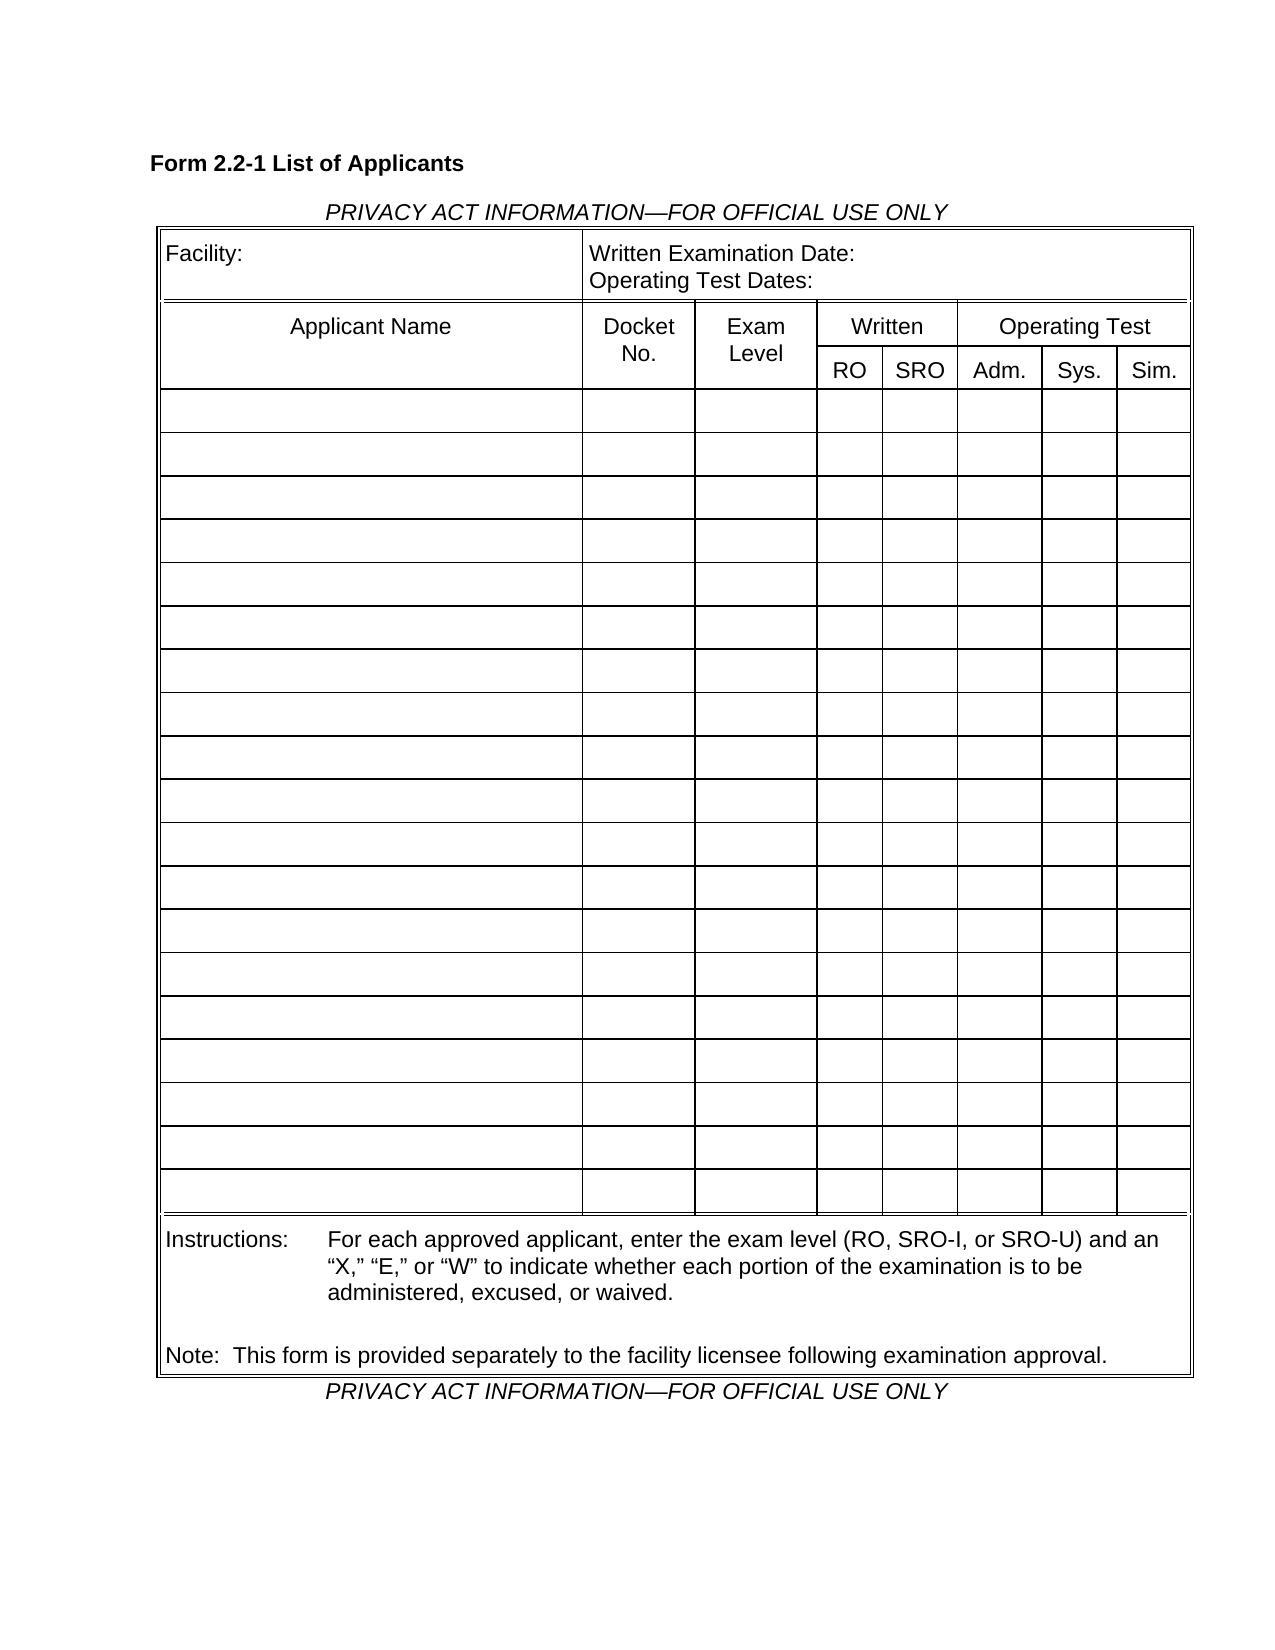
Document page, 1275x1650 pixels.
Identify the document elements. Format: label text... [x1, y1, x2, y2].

table_cell [1043, 737, 1116, 778]
table_cell Adm. [958, 347, 1041, 388]
table_cell [883, 390, 957, 432]
table_cell [818, 563, 882, 605]
table_cell [1043, 520, 1116, 562]
table_cell [883, 607, 957, 648]
table_cell [883, 997, 957, 1038]
subtitle Form 2.2-1 List of Applicants [150, 150, 1125, 176]
table_cell [883, 433, 957, 475]
table_cell [1118, 390, 1190, 432]
table_cell SRO [883, 347, 957, 388]
table_cell [1043, 997, 1116, 1038]
table_cell [883, 910, 957, 952]
table_cell [1043, 433, 1116, 475]
table_cell [696, 433, 816, 475]
table_cell [696, 563, 816, 605]
table_cell [696, 693, 816, 735]
table_cell [696, 650, 816, 692]
table_cell [818, 910, 882, 952]
table_cell [583, 1170, 694, 1212]
table_cell RO [818, 347, 882, 388]
table_cell [1118, 823, 1190, 865]
table_cell [583, 1083, 694, 1125]
table_cell [696, 1040, 816, 1082]
table_cell [1118, 563, 1190, 605]
table_cell [818, 1040, 882, 1082]
table_cell [958, 1127, 1041, 1168]
table_cell [883, 867, 957, 908]
table_cell [161, 390, 582, 432]
table_cell [1118, 693, 1190, 735]
table_cell [1118, 607, 1190, 648]
table_cell [958, 997, 1041, 1038]
table_cell [161, 563, 582, 605]
table_cell [1118, 910, 1190, 952]
table_cell [583, 1127, 694, 1168]
table_cell [583, 477, 694, 518]
table_cell [958, 433, 1041, 475]
table_cell [696, 1083, 816, 1125]
table_cell [818, 953, 882, 995]
table_cell [883, 477, 957, 518]
table_cell [818, 520, 882, 562]
table_cell [1118, 477, 1190, 518]
text PRIVACY ACT INFORMATION—FOR OFFICIAL USE ONLY [150, 199, 1125, 226]
table_cell [818, 823, 882, 865]
table_cell [958, 650, 1041, 692]
table_cell [1043, 867, 1116, 908]
table_cell [583, 563, 694, 605]
table_cell [696, 823, 816, 865]
table_cell [958, 563, 1041, 605]
table_cell [583, 823, 694, 865]
table_cell [883, 1170, 957, 1212]
table_cell Sys. [1043, 347, 1116, 388]
table_cell [161, 520, 582, 562]
table_cell [161, 823, 582, 865]
table_cell [161, 1040, 582, 1082]
table_cell [161, 1083, 582, 1125]
table_cell [1043, 780, 1116, 822]
table_cell [1118, 737, 1190, 778]
table_cell Applicant Name [159, 299, 582, 388]
table_cell Docket No. [583, 303, 694, 388]
table_cell [958, 780, 1041, 822]
table_cell [958, 390, 1041, 432]
table_cell [696, 520, 816, 562]
table_cell [696, 737, 816, 778]
table_cell Instructions: For each approved applicant, enter the exam level (RO, SRO-I, or SRO-U) and an “X,” “E,” or “W” to indicate whether each portion of the examination is to be administered, excused, or waived. Note: This form is provided separately to the facility licensee following examination approval. [159, 1212, 1192, 1373]
table_cell [1118, 1083, 1190, 1125]
table_cell [1043, 910, 1116, 952]
table_header Facility: [161, 230, 582, 298]
table_cell [583, 693, 694, 735]
table_cell [958, 910, 1041, 952]
table_cell [161, 780, 582, 822]
table_cell [883, 1040, 957, 1082]
table_cell [1118, 780, 1190, 822]
table_cell [696, 390, 816, 432]
table_cell [1118, 997, 1190, 1038]
table_cell [958, 737, 1041, 778]
table_cell [696, 867, 816, 908]
table_cell [1043, 1127, 1116, 1168]
table_cell [818, 737, 882, 778]
table_cell [1043, 953, 1116, 995]
table_cell [583, 997, 694, 1038]
table_cell [1043, 390, 1116, 432]
table_cell [818, 650, 882, 692]
table_cell [1118, 650, 1190, 692]
table_cell [883, 563, 957, 605]
table_cell [818, 1083, 882, 1125]
table_cell [1043, 693, 1116, 735]
table_cell [161, 1127, 582, 1168]
table_cell [883, 737, 957, 778]
table_cell [818, 1127, 882, 1168]
table_cell [696, 607, 816, 648]
table_cell [161, 433, 582, 475]
table_cell [1043, 1040, 1116, 1082]
table_cell [583, 737, 694, 778]
table_cell [161, 910, 582, 952]
table_cell [696, 997, 816, 1038]
table_cell [161, 867, 582, 908]
table_cell [161, 953, 582, 995]
table_cell Written [818, 303, 957, 345]
table_cell [1043, 477, 1116, 518]
table_cell [958, 477, 1041, 518]
table_cell [583, 433, 694, 475]
table_cell [1043, 650, 1116, 692]
table_cell [583, 390, 694, 432]
table_cell [883, 823, 957, 865]
table_cell [161, 997, 582, 1038]
table_cell [1043, 1083, 1116, 1125]
table_cell [1043, 563, 1116, 605]
table_cell [1118, 1040, 1190, 1082]
table_cell [818, 1170, 882, 1212]
table_cell [958, 1040, 1041, 1082]
table_cell [883, 780, 957, 822]
table_cell [1118, 520, 1190, 562]
table_cell Exam Level [696, 303, 816, 388]
table_cell [958, 1170, 1041, 1212]
table_cell [958, 953, 1041, 995]
table_cell [161, 477, 582, 518]
table_cell [958, 1083, 1041, 1125]
table_cell [818, 433, 882, 475]
table_cell [583, 867, 694, 908]
table_cell [1118, 953, 1190, 995]
table_cell [818, 390, 882, 432]
table_cell [958, 823, 1041, 865]
table_cell [583, 1040, 694, 1082]
table_cell [883, 693, 957, 735]
table_cell [883, 953, 957, 995]
table_cell [161, 693, 582, 735]
table_cell [883, 650, 957, 692]
table_cell [818, 693, 882, 735]
table_cell [583, 650, 694, 692]
table_cell [161, 737, 582, 778]
table_cell [1118, 867, 1190, 908]
table_cell [1043, 823, 1116, 865]
table_cell [696, 780, 816, 822]
table_cell [583, 780, 694, 822]
table_cell [818, 867, 882, 908]
text PRIVACY ACT INFORMATION—FOR OFFICIAL USE ONLY [150, 1378, 1125, 1404]
table_cell [161, 1170, 582, 1212]
table_header Written Examination Date: Operating Test Dates: [583, 230, 1190, 298]
table_cell [1118, 1127, 1190, 1168]
table_cell [696, 477, 816, 518]
table_cell [1118, 433, 1190, 475]
table_cell [696, 953, 816, 995]
table_cell [818, 477, 882, 518]
table_cell [883, 1127, 957, 1168]
table_cell [583, 953, 694, 995]
table_cell [818, 607, 882, 648]
table_cell [958, 520, 1041, 562]
table_cell [583, 520, 694, 562]
table_cell [583, 607, 694, 648]
table_cell [818, 997, 882, 1038]
table_cell [1043, 607, 1116, 648]
table_cell Operating Test [958, 299, 1192, 345]
table_cell [161, 607, 582, 648]
table_cell [958, 607, 1041, 648]
table_cell [696, 1127, 816, 1168]
table_cell Sim. [1118, 347, 1190, 388]
table_cell [696, 1170, 816, 1212]
table_cell [1043, 1170, 1116, 1212]
table_cell [883, 520, 957, 562]
table_cell [883, 1083, 957, 1125]
table_cell [818, 780, 882, 822]
table_cell [161, 650, 582, 692]
table_cell [958, 867, 1041, 908]
table_cell [958, 693, 1041, 735]
table_cell [583, 910, 694, 952]
table_cell [696, 910, 816, 952]
table_cell [1118, 1170, 1190, 1212]
